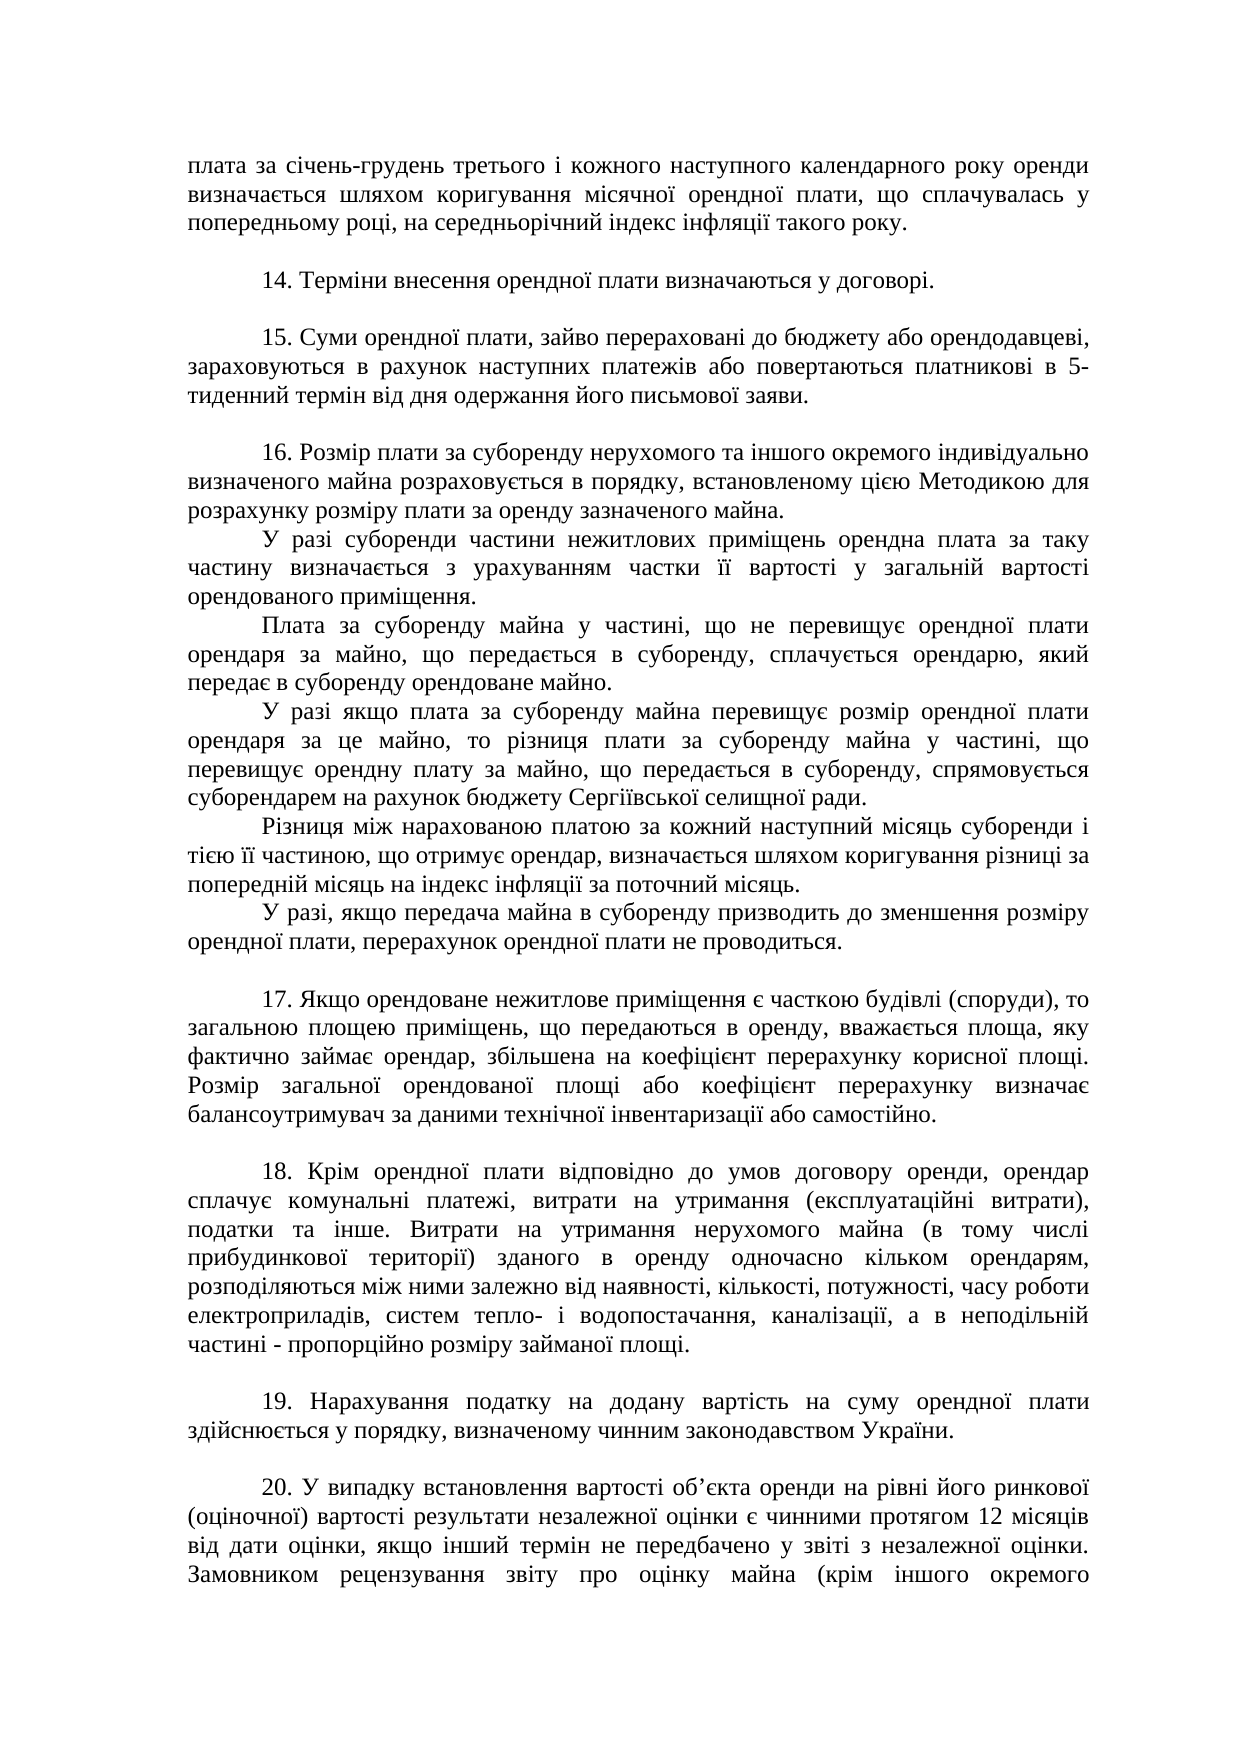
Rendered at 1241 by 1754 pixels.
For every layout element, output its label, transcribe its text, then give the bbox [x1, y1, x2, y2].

text Різниця між нарахованою платою за кожний наступний місяць суборенди і тією її частиною, що отримує орендар, визначається шляхом коригування різниці за попередній місяць на індекс інфляції за поточний місяць. [187, 811, 1090, 897]
text 14. Терміни внесення орендної плати визначаються у договорі. [187, 265, 1090, 294]
text У разі суборенди частини нежитлових приміщень орендна плата за таку частину визначається з урахуванням частки її вартості у загальній вартості орендованого приміщення. [187, 524, 1090, 610]
text 15. Суми орендної плати, зайво перераховані до бюджету або орендодавцеві, зараховуються в рахунок наступних платежів або повертаються платникові в 5-тиденний термін від дня одержання його письмової заяви. [187, 322, 1090, 409]
text 19. Нарахування податку на додану вартість на суму орендної плати здійснюється у порядку, визначеному чинним законодавством України. [187, 1386, 1090, 1444]
text 18. Крім орендної плати відповідно до умов договору оренди, орендар сплачує комунальні платежі, витрати на утримання (експлуатаційні витрати), податки та інше. Витрати на утримання нерухомого майна (в тому числі прибудинкової території) зданого в оренду одночасно кільком орендарям, розподіляються між ними залежно від наявності, кількості, потужності, часу роботи електроприладів, систем тепло- і водопостачання, каналізації, а в неподільній частині - пропорційно розміру займаної площі. [187, 1156, 1090, 1357]
text У разі якщо плата за суборенду майна перевищує розмір орендної плати орендаря за це майно, то різниця плати за суборенду майна у частині, що перевищує орендну плату за майно, що передається в суборенду, спрямовується суборендарем на рахунок бюджету Сергіївської селищної ради. [187, 696, 1090, 811]
text У разі, якщо передача майна в суборенду призводить до зменшення розміру орендної плати, перерахунок орендної плати не проводиться. [187, 897, 1090, 955]
text 16. Розмір плати за суборенду нерухомого та іншого окремого індивідуально визначеного майна розраховується в порядку, встановленому цією Методикою для розрахунку розміру плати за оренду зазначеного майна. [187, 437, 1090, 524]
text Плата за суборенду майна у частині, що не перевищує орендної плати орендаря за майно, що передається в суборенду, сплачується орендарю, який передає в суборенду орендоване майно. [187, 610, 1090, 696]
text 17. Якщо орендоване нежитлове приміщення є часткою будівлі (споруди), то загальною площею приміщень, що передаються в оренду, вважається площа, яку фактично займає орендар, збільшена на коефіцієнт перерахунку корисної площі. Розмір загальної орендованої площі або коефіцієнт перерахунку визначає балансоутримувач за даними технічної інвентаризації або самостійно. [187, 984, 1090, 1127]
